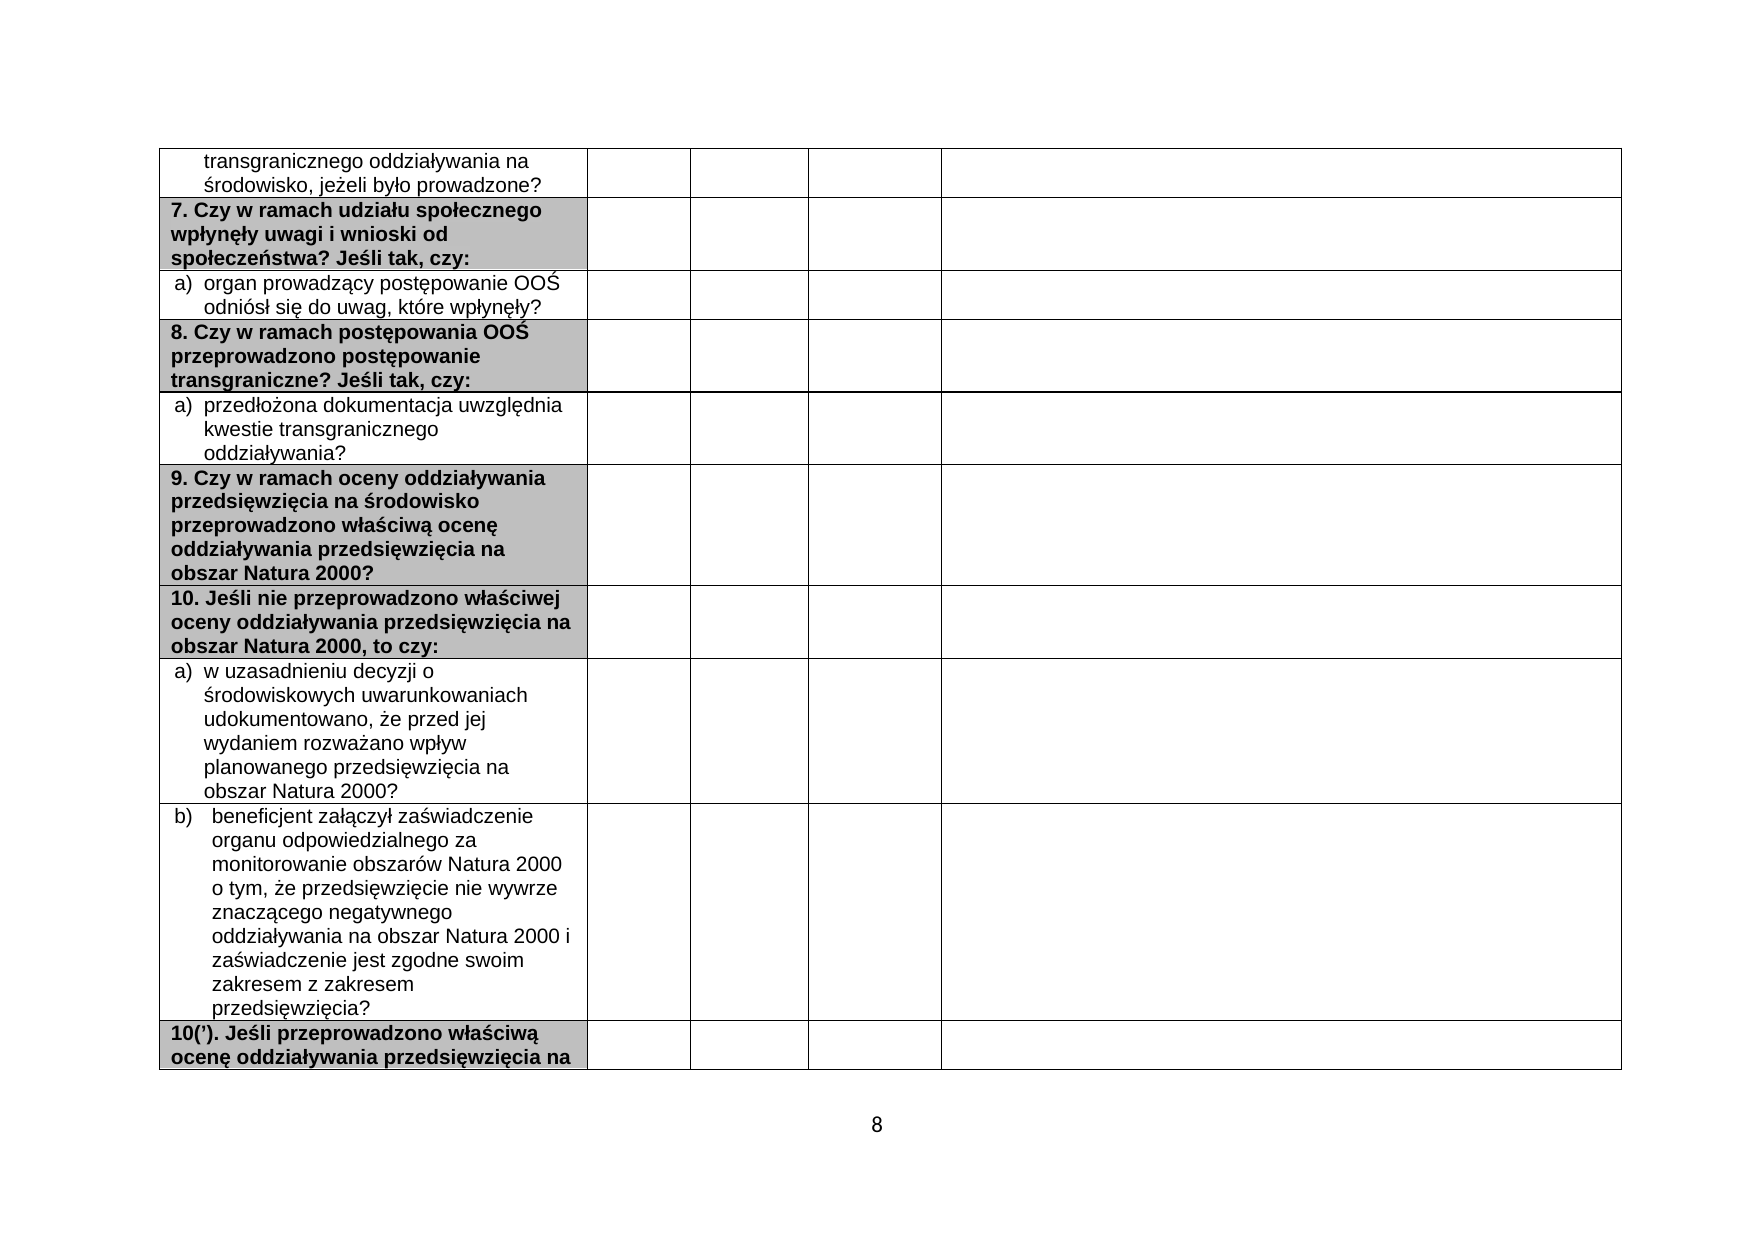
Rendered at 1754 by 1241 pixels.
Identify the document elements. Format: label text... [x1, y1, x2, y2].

table_cell [809, 1021, 941, 1068]
table_cell [588, 271, 690, 318]
table_cell [691, 804, 808, 1019]
table_cell [942, 659, 1621, 803]
table_cell [942, 320, 1621, 391]
table_cell [942, 804, 1621, 1019]
table_cell [588, 804, 690, 1019]
table_cell [942, 271, 1621, 318]
table_cell [809, 393, 941, 464]
table_cell [588, 198, 690, 269]
table_cell [588, 320, 690, 391]
table_cell [588, 1021, 690, 1068]
table_cell przedłożona dokumentacja uwzględnia kwestie transgranicznego oddziaływania? [160, 393, 587, 464]
table_cell w uzasadnieniu decyzji o środowiskowych uwarunkowaniach udokumentowano, że przed jej wydaniem rozważano wpływ planowanego przedsięwzięcia na obszar Natura 2000? [160, 659, 587, 803]
table_cell [691, 659, 808, 803]
table_cell [691, 320, 808, 391]
table_cell [691, 586, 808, 658]
table_cell [588, 149, 690, 197]
table_cell [809, 320, 941, 391]
table_cell [942, 586, 1621, 658]
table_cell [942, 393, 1621, 464]
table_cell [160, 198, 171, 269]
table_cell [809, 198, 941, 269]
table_cell [691, 465, 808, 585]
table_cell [160, 149, 587, 197]
table_cell [588, 393, 690, 464]
table_cell [691, 271, 808, 318]
table_cell [809, 149, 941, 197]
table_cell [691, 393, 808, 464]
table_cell [588, 659, 690, 803]
table_cell [691, 1021, 808, 1068]
table_cell [942, 1021, 1621, 1068]
table_cell [809, 465, 941, 585]
table_cell 9. Czy w ramach oceny oddziaływania przedsięwzięcia na środowisko przeprowadzono właściwą ocenę oddziaływania przedsięwzięcia na obszar Natura 2000? [160, 465, 587, 585]
table_cell 8. Czy w ramach postępowania OOŚ przeprowadzono postępowanie transgraniczne? Jeśli tak, czy: [160, 320, 587, 391]
table_cell [809, 659, 941, 803]
table_cell [809, 804, 941, 1019]
table_cell [809, 586, 941, 658]
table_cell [160, 1021, 587, 1068]
table_cell [942, 465, 1621, 585]
table_cell beneficjent załączył zaświadczenie organu odpowiedzialnego za monitorowanie obszarów Natura 2000 o tym, że przedsięwzięcie nie wywrze znaczącego negatywnego oddziaływania na obszar Natura 2000 i zaświadczenie jest zgodne swoim zakresem z zakresem przedsięwzięcia? [160, 804, 587, 1019]
table_cell [588, 465, 690, 585]
table_cell [691, 149, 808, 197]
table_cell [942, 198, 1621, 269]
table_cell organ prowadzący postępowanie OOŚ odniósł się do uwag, które wpłynęły? [160, 271, 587, 318]
table_cell [691, 198, 808, 269]
table_cell 7. Czy w ramach udziału społecznego wpłynęły uwagi i wnioski od społeczeństwa? Jeśli tak, czy: [448, 198, 587, 269]
table_cell 10. Jeśli nie przeprowadzono właściwej oceny oddziaływania przedsięwzięcia na obszar Natura 2000, to czy: [160, 586, 587, 658]
table_cell [942, 149, 1621, 197]
table_cell [588, 586, 690, 658]
table_cell [809, 271, 941, 318]
